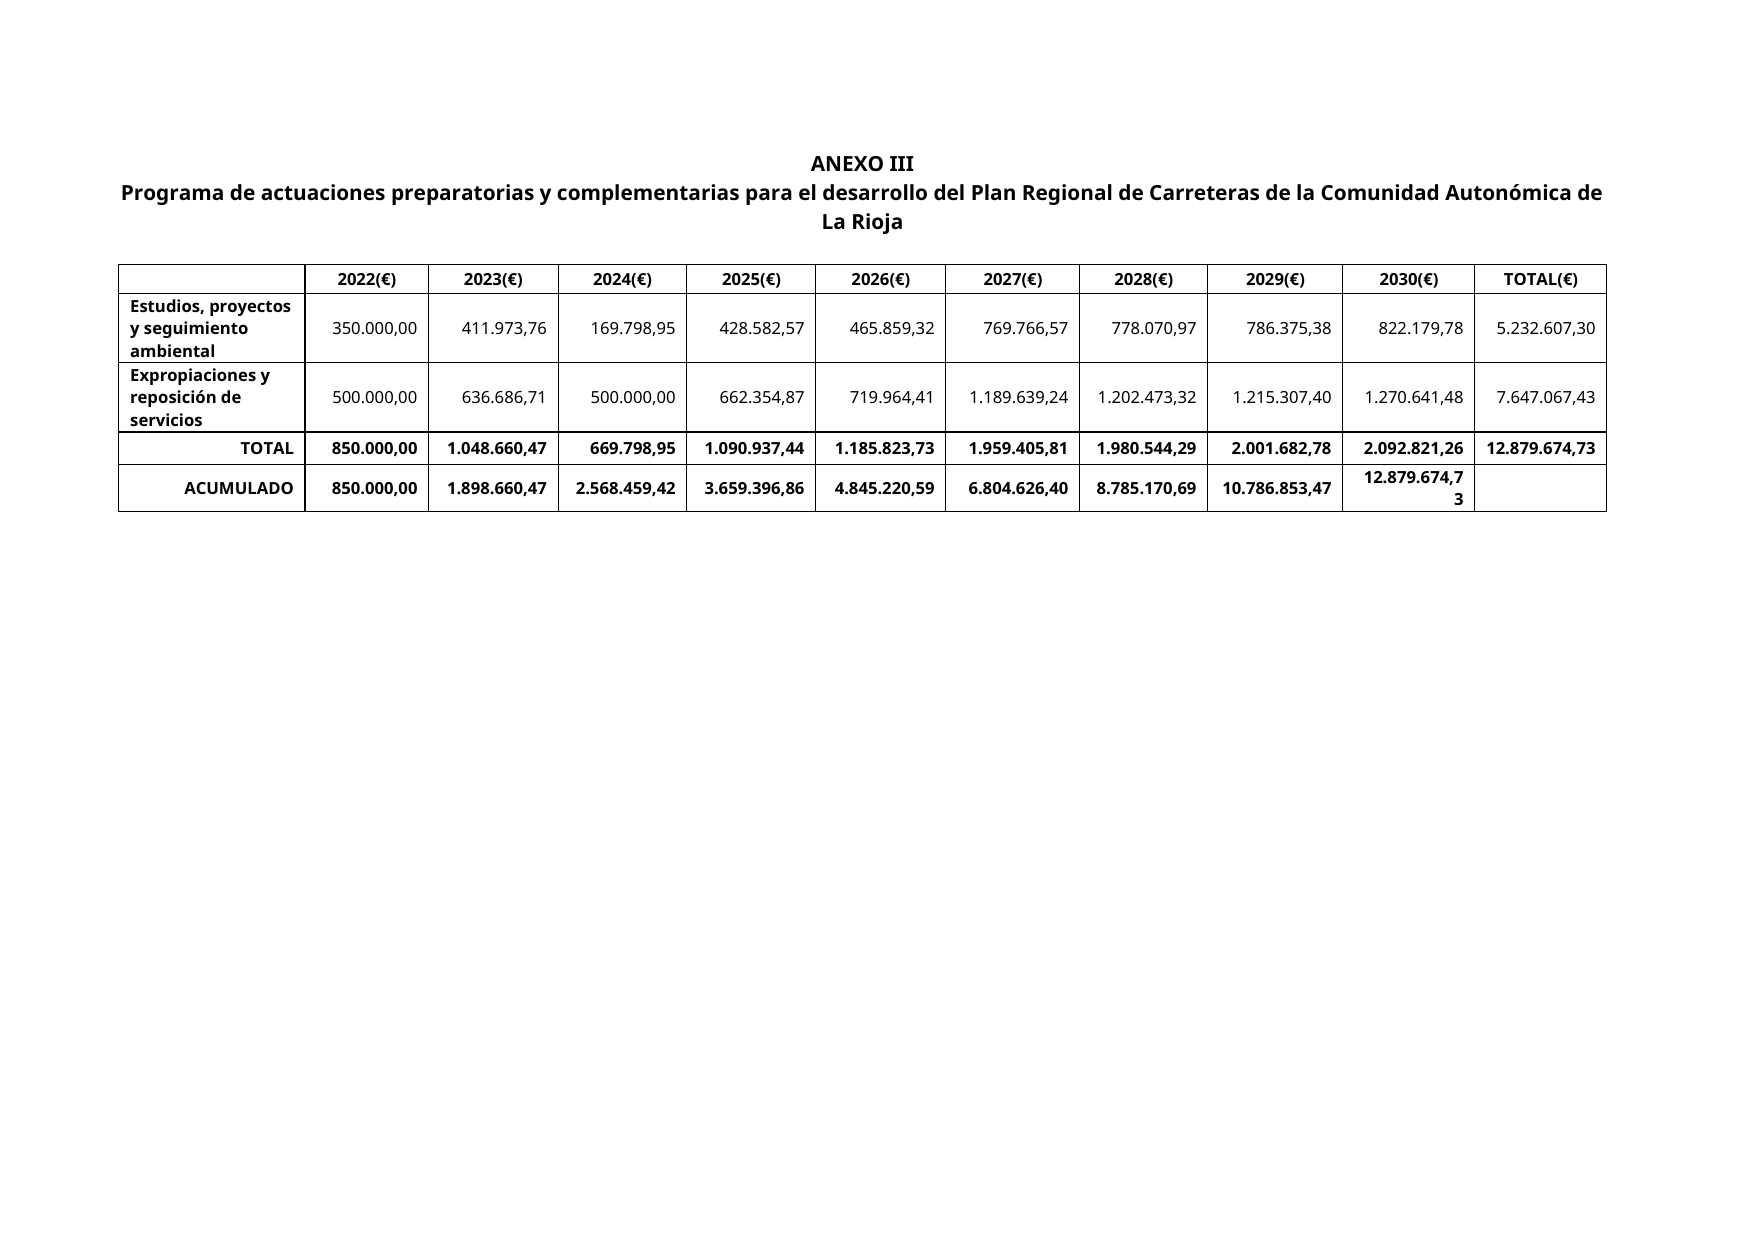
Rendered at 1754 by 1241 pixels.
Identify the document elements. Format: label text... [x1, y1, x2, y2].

table_cell 636.686,71 [429, 363, 558, 431]
table_cell 662.354,87 [687, 363, 815, 431]
table_cell 7.647.067,43 [1475, 363, 1606, 431]
table_cell 3.659.396,86 [687, 465, 815, 511]
table_header TOTAL(€) [1475, 265, 1606, 293]
table_cell 1.215.307,40 [1208, 363, 1342, 431]
table_cell 350.000,00 [306, 294, 428, 362]
table_header 2030(€) [1343, 265, 1474, 293]
table_header 2029(€) [1208, 265, 1342, 293]
table_cell 1.202.473,32 [1080, 363, 1207, 431]
table_cell 1.980.544,29 [1080, 433, 1207, 464]
table_cell 6.804.626,40 [946, 465, 1079, 511]
table_cell 786.375,38 [1208, 294, 1342, 362]
table_cell 1.048.660,47 [429, 433, 558, 464]
table_cell 850.000,00 [306, 465, 428, 511]
table_cell 5.232.607,30 [1475, 294, 1606, 362]
table_cell 10.786.853,47 [1208, 465, 1342, 511]
table_header 2027(€) [946, 265, 1079, 293]
text ANEXO III [118, 148, 1606, 177]
table_cell 1.189.639,24 [946, 363, 1079, 431]
table_cell 4.845.220,59 [816, 465, 945, 511]
table_cell 1.270.641,48 [1343, 363, 1474, 431]
table_header 2024(€) [559, 265, 686, 293]
table_cell 411.973,76 [429, 294, 558, 362]
table_cell 8.785.170,69 [1080, 465, 1207, 511]
table_cell 500.000,00 [559, 363, 686, 431]
table_cell 1.898.660,47 [429, 465, 558, 511]
table_cell TOTAL [119, 433, 304, 464]
table_header [119, 265, 304, 293]
table_cell 719.964,41 [816, 363, 945, 431]
text Programa de actuaciones preparatorias y complementarias para el desarrollo del Plan Regional de Carreteras de la Comunidad Autonómica de La Rioja [118, 177, 1606, 235]
table_cell 1.959.405,81 [946, 433, 1079, 464]
table_cell 769.766,57 [946, 294, 1079, 362]
table_cell 1.185.823,73 [816, 433, 945, 464]
table_cell 1.090.937,44 [687, 433, 815, 464]
table_cell 822.179,78 [1343, 294, 1474, 362]
table_cell [1475, 465, 1606, 511]
table_cell ACUMULADO [119, 465, 304, 511]
table_cell 169.798,95 [559, 294, 686, 362]
table_header 2026(€) [816, 265, 945, 293]
table_cell 12.879.674,73 [1475, 433, 1606, 464]
table_cell Expropiaciones y reposición de servicios [119, 363, 304, 431]
table_cell 465.859,32 [816, 294, 945, 362]
table_cell 500.000,00 [306, 363, 428, 431]
table_header 2028(€) [1080, 265, 1207, 293]
table_header 2023(€) [429, 265, 558, 293]
table_header 2022(€) [306, 265, 428, 293]
table_cell 2.092.821,26 [1343, 433, 1474, 464]
table_header 2025(€) [687, 265, 815, 293]
table_cell 12.879.674,73 [1343, 465, 1474, 511]
table_cell 850.000,00 [306, 433, 428, 464]
table_cell 778.070,97 [1080, 294, 1207, 362]
table_cell 2.568.459,42 [559, 465, 686, 511]
table_cell 428.582,57 [687, 294, 815, 362]
table_cell 669.798,95 [559, 433, 686, 464]
table_cell Estudios, proyectos y seguimiento ambiental [119, 294, 304, 362]
table_cell 2.001.682,78 [1208, 433, 1342, 464]
